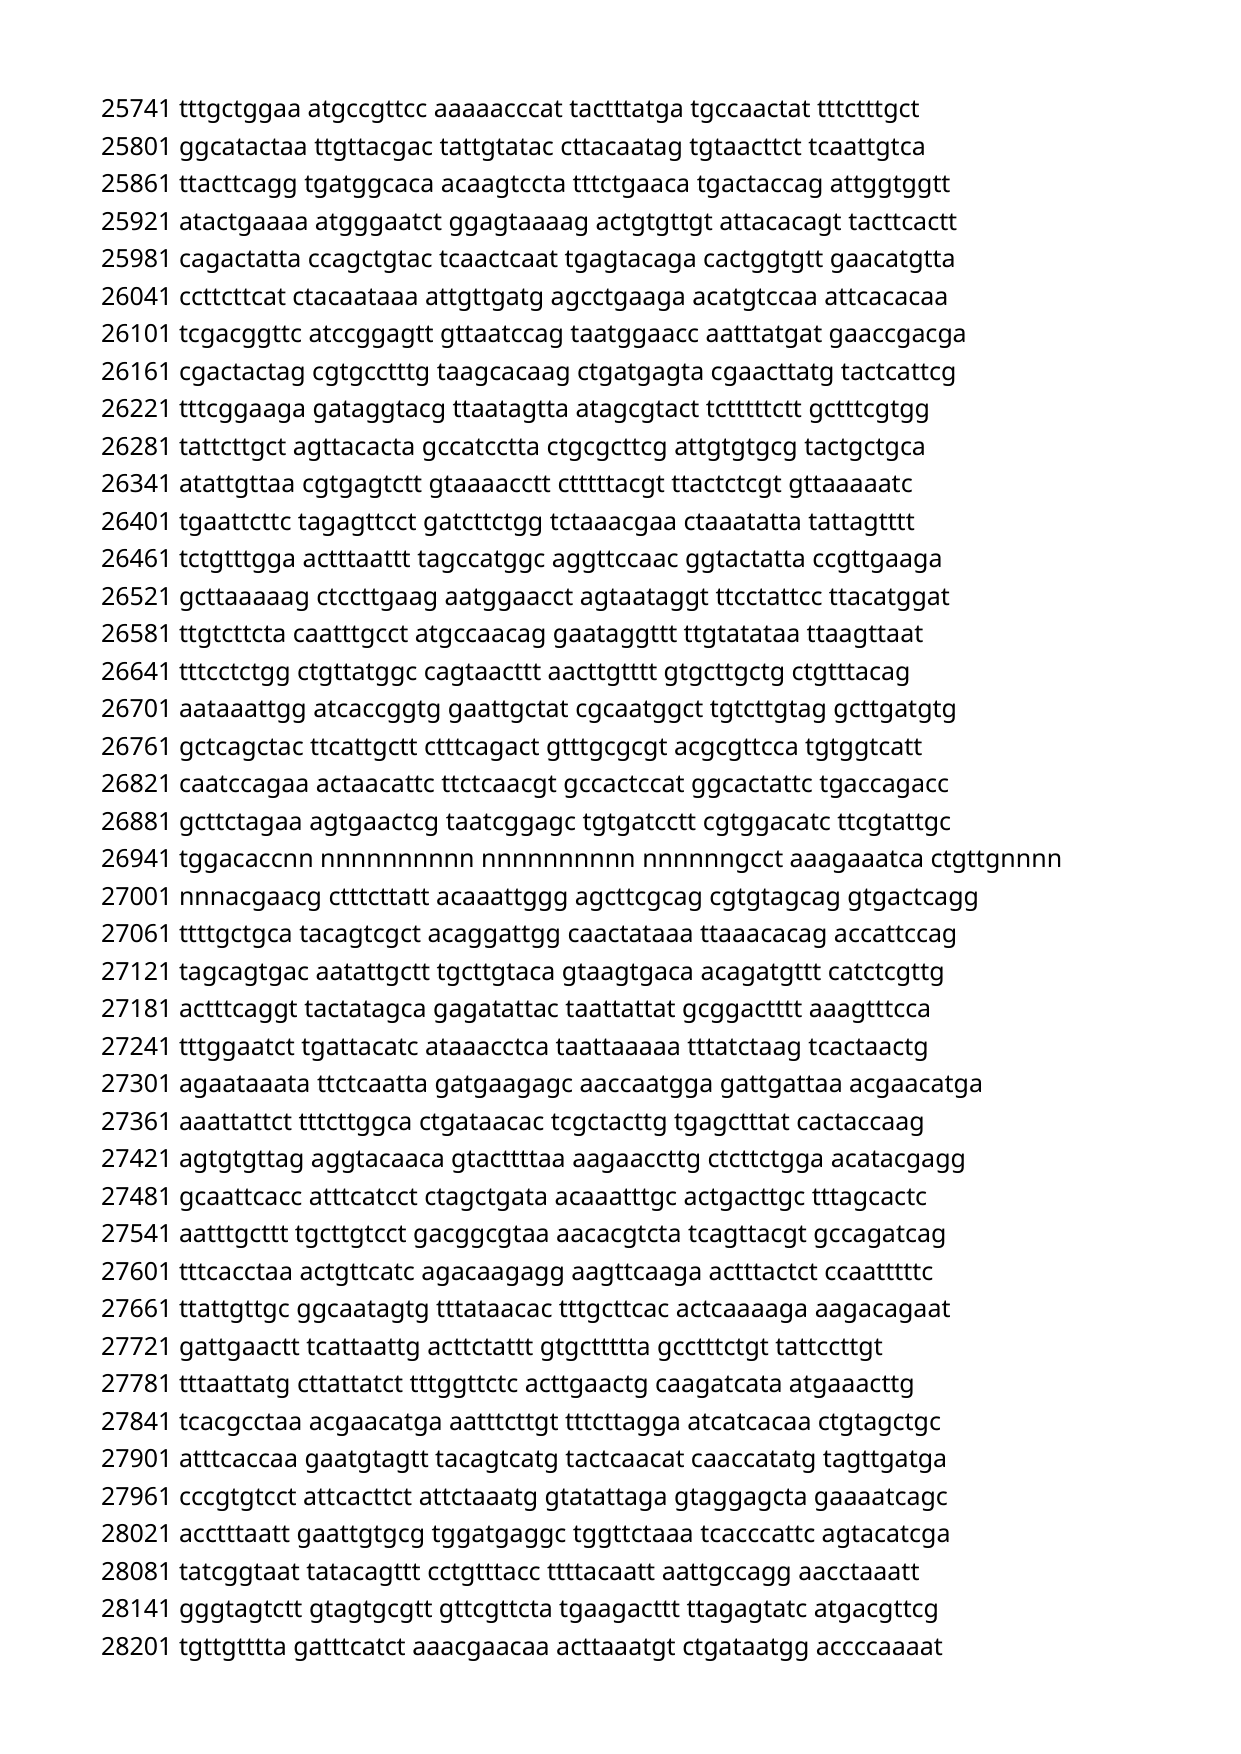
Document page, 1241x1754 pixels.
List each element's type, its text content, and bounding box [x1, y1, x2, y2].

text 27241 tttggaatct tgattacatc ataaacctca taattaaaaa tttatctaag tcactaactg [75, 1027, 1165, 1064]
text 25921 atactgaaaa atgggaatct ggagtaaaag actgtgttgt attacacagt tacttcactt [75, 202, 1165, 239]
text 26161 cgactactag cgtgcctttg taagcacaag ctgatgagta cgaacttatg tactcattcg [75, 352, 1165, 389]
text 25741 tttgctggaa atgccgttcc aaaaacccat tactttatga tgccaactat tttctttgct [75, 89, 1165, 127]
text 26701 aataaattgg atcaccggtg gaattgctat cgcaatggct tgtcttgtag gcttgatgtg [75, 689, 1165, 727]
text 27181 actttcaggt tactatagca gagatattac taattattat gcggactttt aaagtttcca [75, 989, 1165, 1027]
text 28201 tgttgtttta gatttcatct aaacgaacaa acttaaatgt ctgataatgg accccaaaat [75, 1627, 1165, 1664]
text 26581 ttgtcttcta caatttgcct atgccaacag gaataggttt ttgtatataa ttaagttaat [75, 614, 1165, 652]
text 26521 gcttaaaaag ctccttgaag aatggaacct agtaataggt ttcctattcc ttacatggat [75, 577, 1165, 614]
text 27301 agaataaata ttctcaatta gatgaagagc aaccaatgga gattgattaa acgaacatga [75, 1064, 1165, 1102]
text 27961 cccgtgtcct attcacttct attctaaatg gtatattaga gtaggagcta gaaaatcagc [75, 1477, 1165, 1514]
text 25981 cagactatta ccagctgtac tcaactcaat tgagtacaga cactggtgtt gaacatgtta [75, 239, 1165, 277]
text 27061 ttttgctgca tacagtcgct acaggattgg caactataaa ttaaacacag accattccag [75, 914, 1165, 952]
text 26281 tattcttgct agttacacta gccatcctta ctgcgcttcg attgtgtgcg tactgctgca [75, 427, 1165, 464]
text 27721 gattgaactt tcattaattg acttctattt gtgcttttta gcctttctgt tattccttgt [75, 1327, 1165, 1364]
text 27001 nnnacgaacg ctttcttatt acaaattggg agcttcgcag cgtgtagcag gtgactcagg [75, 877, 1165, 914]
text 26881 gcttctagaa agtgaactcg taatcggagc tgtgatcctt cgtggacatc ttcgtattgc [75, 802, 1165, 839]
text 26821 caatccagaa actaacattc ttctcaacgt gccactccat ggcactattc tgaccagacc [75, 764, 1165, 802]
text 27421 agtgtgttag aggtacaaca gtacttttaa aagaaccttg ctcttctgga acatacgagg [75, 1139, 1165, 1177]
text 27901 atttcaccaa gaatgtagtt tacagtcatg tactcaacat caaccatatg tagttgatga [75, 1439, 1165, 1477]
text 26101 tcgacggttc atccggagtt gttaatccag taatggaacc aatttatgat gaaccgacga [75, 314, 1165, 352]
text 26941 tggacaccnn nnnnnnnnnn nnnnnnnnnn nnnnnngcct aaagaaatca ctgttgnnnn [75, 839, 1165, 877]
text 26221 tttcggaaga gataggtacg ttaatagtta atagcgtact tctttttctt gctttcgtgg [75, 389, 1165, 427]
text 27601 tttcacctaa actgttcatc agacaagagg aagttcaaga actttactct ccaatttttc [75, 1252, 1165, 1289]
text 26761 gctcagctac ttcattgctt ctttcagact gtttgcgcgt acgcgttcca tgtggtcatt [75, 727, 1165, 764]
text 26041 ccttcttcat ctacaataaa attgttgatg agcctgaaga acatgtccaa attcacacaa [75, 277, 1165, 314]
text 26401 tgaattcttc tagagttcct gatcttctgg tctaaacgaa ctaaatatta tattagtttt [75, 502, 1165, 539]
text 28081 tatcggtaat tatacagttt cctgtttacc ttttacaatt aattgccagg aacctaaatt [75, 1552, 1165, 1589]
text 27481 gcaattcacc atttcatcct ctagctgata acaaatttgc actgacttgc tttagcactc [75, 1177, 1165, 1214]
text 27661 ttattgttgc ggcaatagtg tttataacac tttgcttcac actcaaaaga aagacagaat [75, 1289, 1165, 1327]
text 26461 tctgtttgga actttaattt tagccatggc aggttccaac ggtactatta ccgttgaaga [75, 539, 1165, 577]
text 26341 atattgttaa cgtgagtctt gtaaaacctt ctttttacgt ttactctcgt gttaaaaatc [75, 464, 1165, 502]
text 27541 aatttgcttt tgcttgtcct gacggcgtaa aacacgtcta tcagttacgt gccagatcag [75, 1214, 1165, 1252]
text 25861 ttacttcagg tgatggcaca acaagtccta tttctgaaca tgactaccag attggtggtt [75, 164, 1165, 202]
text 27361 aaattattct tttcttggca ctgataacac tcgctacttg tgagctttat cactaccaag [75, 1102, 1165, 1139]
text 25801 ggcatactaa ttgttacgac tattgtatac cttacaatag tgtaacttct tcaattgtca [75, 127, 1165, 164]
text 28141 gggtagtctt gtagtgcgtt gttcgttcta tgaagacttt ttagagtatc atgacgttcg [75, 1589, 1165, 1627]
text 26641 tttcctctgg ctgttatggc cagtaacttt aacttgtttt gtgcttgctg ctgtttacag [75, 652, 1165, 689]
text 27121 tagcagtgac aatattgctt tgcttgtaca gtaagtgaca acagatgttt catctcgttg [75, 952, 1165, 989]
text 27781 tttaattatg cttattatct tttggttctc acttgaactg caagatcata atgaaacttg [75, 1364, 1165, 1402]
text 28021 acctttaatt gaattgtgcg tggatgaggc tggttctaaa tcacccattc agtacatcga [75, 1514, 1165, 1552]
text 27841 tcacgcctaa acgaacatga aatttcttgt tttcttagga atcatcacaa ctgtagctgc [75, 1402, 1165, 1439]
